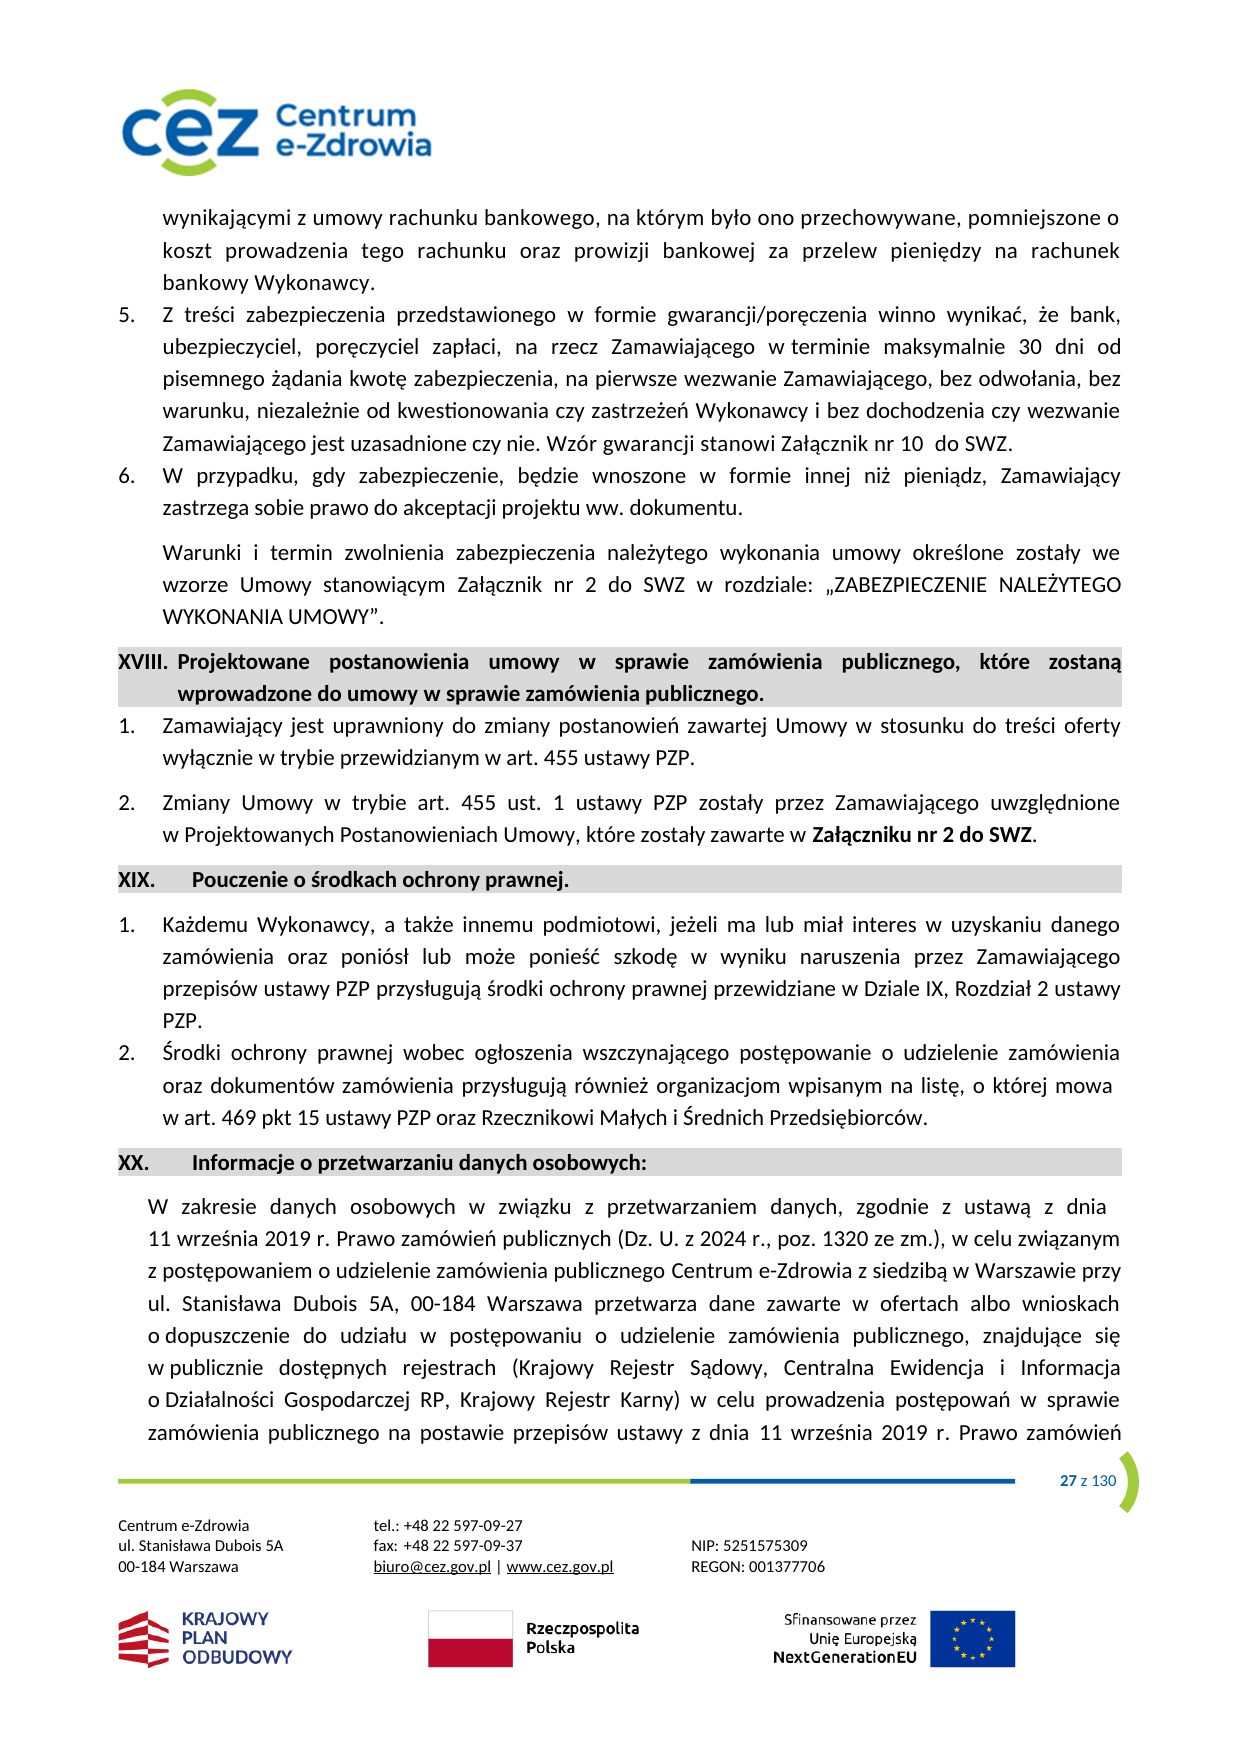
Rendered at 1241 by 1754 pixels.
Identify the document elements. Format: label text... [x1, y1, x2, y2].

picture [99, 1591, 308, 1687]
picture [118, 88, 435, 176]
text XVIII. Projektowane postanowienia umowy w sprawie zamówienia publicznego, które zostaną wprowadzone do umowy w sprawie zamówienia publicznego. [118, 647, 1122, 707]
text XX. Informacje o przetwarzaniu danych osobowych: [118, 1148, 1122, 1176]
picture [753, 1591, 1034, 1686]
list Zamawiający jest uprawniony do zmiany postanowień zawartej Umowy w stosunku do treści oferty wyłącznie w trybie przewidzianym w art. 455 ustawy PZP. [118, 711, 1122, 772]
list Każdemu Wykonawcy, a także innemu podmiotowi, jeżeli ma lub miał interes w uzyskaniu danego zamówienia oraz poniósł lub może ponieść szkodę w wyniku naruszenia przez Zamawiającego przepisów ustawy PZP przysługują środki ochrony prawnej przewidziane w Dziale IX, Rozdział 2 ustawy PZP. [118, 910, 1122, 1034]
list Zmiany Umowy w trybie art. 455 ust. 1 ustawy PZP zostały przez Zamawiającego uwzględnione w Projektowanych Postanowieniach Umowy, które zostały zawarte w Załączniku nr 2 do SWZ. [118, 788, 1122, 848]
text Warunki i termin zwolnienia zabezpieczenia należytego wykonania umowy określone zostały we wzorze Umowy stanowiącym Załącznik nr 2 do SWZ w rozdziale: „ZABEZPIECZENIE NALEŻYTEGO WYKONANIA UMOWY”. [162, 538, 1122, 630]
text XIX. Pouczenie o środkach ochrony prawnej. [118, 865, 1122, 893]
list Z treści zabezpieczenia przedstawionego w formie gwarancji/poręczenia winno wynikać, że bank, ubezpieczyciel, poręczyciel zapłaci, na rzecz Zamawiającego w terminie maksymalnie 30 dni od pisemnego żądania kwotę zabezpieczenia, na pierwsze wezwanie Zamawiającego, bez odwołania, bez warunku, niezależnie od kwestionowania czy zastrzeżeń Wykonawcy i bez dochodzenia czy wezwanie Zamawiającego jest uzasadnione czy nie. Wzór gwarancji stanowi Załącznik nr 10 do SWZ. [118, 300, 1122, 457]
picture [405, 1591, 656, 1686]
list Środki ochrony prawnej wobec ogłoszenia wszczynającego postępowanie o udzielenie zamówienia oraz dokumentów zamówienia przysługują również organizacjom wpisanym na listę, o której mowa w art. 469 pkt 15 ustawy PZP oraz Rzecznikowi Małych i Średnich Przedsiębiorców. [118, 1038, 1122, 1131]
list W przypadku, gdy zabezpieczenie, będzie wnoszone w formie innej niż pieniądz, Zamawiający zastrzega sobie prawo do akceptacji projektu ww. dokumentu. [118, 461, 1122, 521]
picture [1117, 1449, 1141, 1515]
